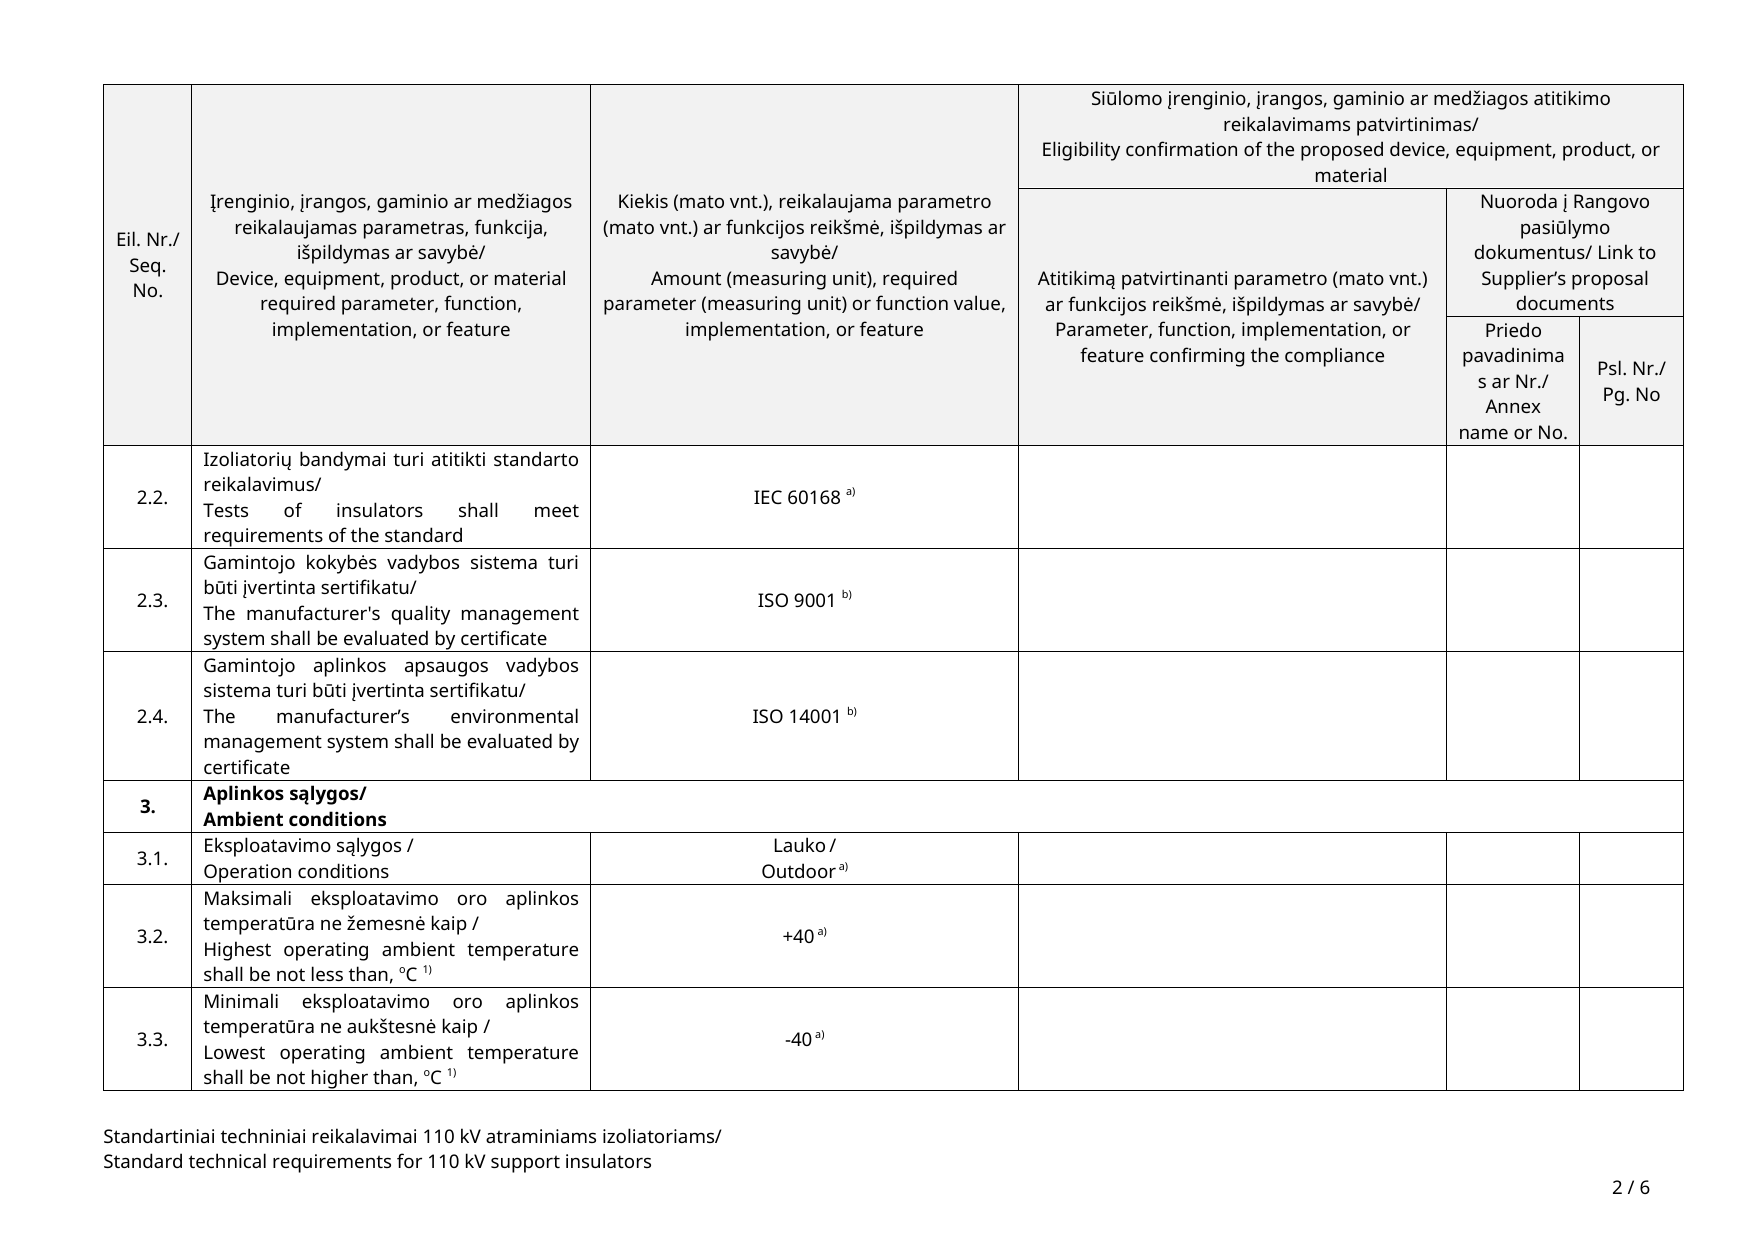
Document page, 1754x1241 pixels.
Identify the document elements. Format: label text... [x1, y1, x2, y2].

table_cell [1580, 446, 1683, 548]
table_cell Aplinkos sąlygos/ Ambient conditions [192, 781, 1683, 832]
table_cell Maksimali eksploatavimo oro aplinkos temperatūra ne žemesnė kaip / Highest operating ambient temperature shall be not less than, oC 1) [192, 885, 590, 987]
table_cell [1019, 885, 1446, 987]
table_cell Nuoroda į Rangovo pasiūlymo dokumentus/ Link to Supplier’s proposal documents [1447, 189, 1683, 316]
table_cell [104, 446, 191, 548]
table_cell Priedo pavadinimas ar Nr./ Annex name or No. [1447, 317, 1579, 445]
table_cell 3. [104, 781, 191, 832]
table_cell [104, 885, 191, 987]
table_cell [1580, 885, 1683, 987]
table_cell [1447, 885, 1579, 987]
table_cell [1019, 446, 1446, 548]
table_cell [1447, 988, 1579, 1090]
table_cell Atitikimą patvirtinanti parametro (mato vnt.) ar funkcijos reikšmė, išpildymas ar savybė/ Parameter, function, implementation, or feature confirming the compliance [1019, 189, 1446, 445]
table_cell Psl. Nr./ Pg. No [1580, 317, 1683, 445]
table_cell [1580, 652, 1683, 780]
table_header Įrenginio, įrangos, gaminio ar medžiagos reikalaujamas parametras, funkcija, išpildymas ar savybė/ Device, equipment, product, or material required parameter, function, implementation, or feature [192, 85, 590, 445]
table_cell -40 a) [591, 988, 1018, 1090]
table_cell [1580, 833, 1683, 884]
table_cell ISO 9001 b) [591, 549, 1018, 651]
table_cell [1019, 652, 1446, 780]
table_header Kiekis (mato vnt.), reikalaujama parametro (mato vnt.) ar funkcijos reikšmė, išpildymas ar savybė/ Amount (measuring unit), required parameter (measuring unit) or function value, implementation, or feature [591, 85, 1018, 445]
table_cell Minimali eksploatavimo oro aplinkos temperatūra ne aukštesnė kaip / Lowest operating ambient temperature shall be not higher than, oC 1) [192, 988, 590, 1090]
table_header Siūlomo įrenginio, įrangos, gaminio ar medžiagos atitikimo reikalavimams patvirtinimas/ Eligibility confirmation of the proposed device, equipment, product, or material [1019, 85, 1683, 187]
table_cell Eksploatavimo sąlygos / Operation conditions [192, 833, 590, 884]
table_cell [1019, 988, 1446, 1090]
table_cell Izoliatorių bandymai turi atitikti standarto reikalavimus/ Tests of insulators shall meet requirements of the standard [192, 446, 590, 548]
table_cell [1447, 833, 1579, 884]
table_cell [1447, 652, 1579, 780]
table_cell [1447, 549, 1579, 651]
table_cell [1580, 988, 1683, 1090]
table_header Eil. Nr./ Seq. No. [104, 85, 191, 445]
table_cell [1019, 833, 1446, 884]
table_cell ISO 14001 b) [591, 652, 1018, 780]
table_cell [104, 652, 191, 780]
table_cell +40 a) [591, 885, 1018, 987]
table_cell Gamintojo aplinkos apsaugos vadybos sistema turi būti įvertinta sertifikatu/ The manufacturer’s environmental management system shall be evaluated by certificate [192, 652, 590, 780]
table_cell [104, 549, 191, 651]
table_cell Gamintojo kokybės vadybos sistema turi būti įvertinta sertifikatu/ The manufacturer's quality management system shall be evaluated by certificate [192, 549, 590, 651]
table_cell [1019, 549, 1446, 651]
table_cell [104, 988, 191, 1090]
table_cell [104, 833, 191, 884]
table_cell Lauko / Outdoor a) [591, 833, 1018, 884]
table_cell [1580, 549, 1683, 651]
table_cell [1447, 446, 1579, 548]
table_cell IEC 60168 a) [591, 446, 1018, 548]
